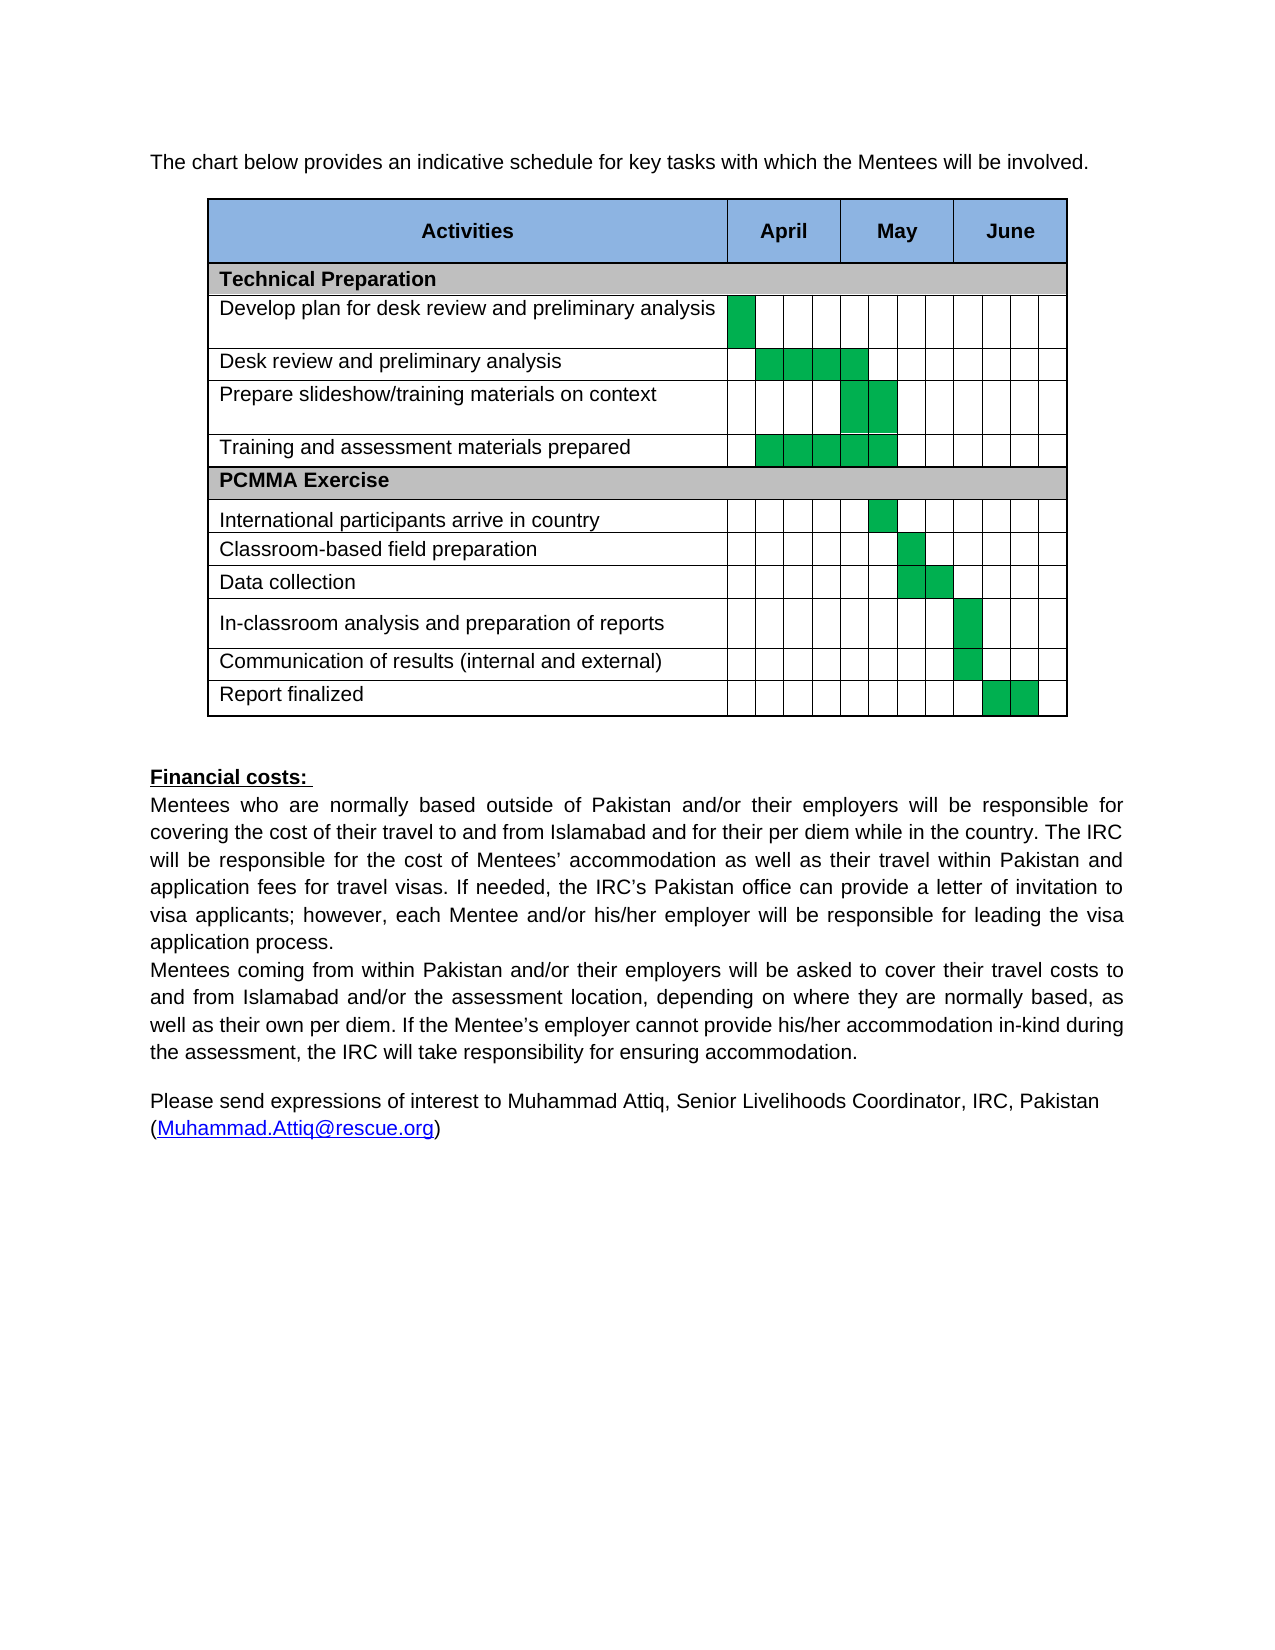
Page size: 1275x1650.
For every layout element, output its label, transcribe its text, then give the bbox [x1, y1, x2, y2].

table_cell [1011, 381, 1038, 433]
table_cell [813, 500, 840, 532]
table_cell [813, 381, 840, 433]
table_cell [983, 533, 1010, 565]
table_cell [869, 296, 897, 348]
table_cell [983, 296, 1010, 348]
table_cell [1011, 500, 1038, 532]
table_cell [784, 500, 812, 532]
table_cell [841, 296, 868, 348]
table_cell [983, 566, 1010, 598]
table_cell [1011, 349, 1038, 380]
table_cell [841, 435, 868, 466]
table_cell [898, 599, 925, 648]
table_cell [728, 649, 755, 680]
table_cell [841, 500, 868, 532]
text Mentees who are normally based outside of Pakistan and/or their employers will be responsible for covering the cost of their travel to and from Islamabad and for their per diem while in the country. The IRC will be responsible for the cost of Mentees’ accommodation as well as their travel within Pakistan and application fees for travel visas. If needed, the IRC’s Pakistan office can provide a letter of invitation to visa applicants; however, each Mentee and/or his/her employer will be responsible for leading the visa application process. [150, 793, 1125, 954]
table_cell Classroom-based field preparation [209, 533, 727, 565]
table_cell [926, 649, 953, 680]
table_cell [926, 500, 953, 532]
table_cell [756, 533, 783, 565]
table_cell [813, 533, 840, 565]
table_cell [1039, 533, 1066, 565]
table_cell [1011, 566, 1038, 598]
table_cell International participants arrive in country [209, 500, 727, 532]
table_cell [756, 381, 783, 433]
table_cell [756, 599, 783, 648]
table_cell [813, 649, 840, 680]
table_cell [1039, 435, 1066, 466]
table_cell [954, 381, 982, 433]
table_cell Technical Preparation [209, 264, 1066, 294]
table_cell [869, 381, 897, 433]
table_cell Data collection [209, 566, 727, 598]
table_cell [841, 649, 868, 680]
table_cell [756, 296, 783, 348]
table_cell [1011, 649, 1038, 680]
table_header April [728, 200, 840, 262]
table_cell [813, 681, 840, 715]
table_cell [841, 566, 868, 598]
table_cell [983, 500, 1010, 532]
table_cell [728, 681, 755, 715]
table_cell [926, 533, 953, 565]
table_cell [954, 500, 982, 532]
table_cell Desk review and preliminary analysis [209, 349, 727, 380]
table_cell [1011, 435, 1038, 466]
table_cell [813, 599, 840, 648]
table_cell [898, 435, 925, 466]
table_cell [869, 435, 897, 466]
table_cell [869, 681, 897, 715]
table_cell [898, 681, 925, 715]
table_header Activities [209, 200, 727, 262]
table_cell [756, 681, 783, 715]
table_cell [898, 381, 925, 433]
table_cell [784, 381, 812, 433]
table_cell [756, 500, 783, 532]
table_cell [1011, 599, 1038, 648]
table_cell [1039, 296, 1066, 348]
table_cell [1039, 566, 1066, 598]
table_cell [898, 533, 925, 565]
table_cell [728, 435, 755, 466]
table_cell [954, 435, 982, 466]
table_cell [813, 296, 840, 348]
table_cell [784, 349, 812, 380]
table_cell [869, 649, 897, 680]
table_cell [954, 566, 982, 598]
table_cell [1039, 649, 1066, 680]
table_cell Training and assessment materials prepared [209, 435, 727, 466]
table_cell In-classroom analysis and preparation of reports [209, 599, 727, 648]
table_cell [841, 599, 868, 648]
table_cell [1039, 349, 1066, 380]
table_cell [841, 381, 868, 433]
table_cell [983, 381, 1010, 433]
table_cell [926, 349, 953, 380]
table_cell [926, 296, 953, 348]
table_cell [926, 599, 953, 648]
table_cell [1039, 500, 1066, 532]
table_cell [869, 533, 897, 565]
table_cell [728, 296, 755, 348]
table_cell [869, 599, 897, 648]
table_header June [954, 200, 1066, 262]
table_cell [869, 566, 897, 598]
text The chart below provides an indicative schedule for key tasks with which the Mentees will be involved. [150, 150, 1125, 174]
table_cell [841, 533, 868, 565]
table_cell [1011, 681, 1038, 715]
table_cell [813, 349, 840, 380]
table_cell [898, 566, 925, 598]
table_cell [756, 566, 783, 598]
table_cell [1011, 296, 1038, 348]
table_cell [728, 500, 755, 532]
table_cell [784, 435, 812, 466]
table_cell [898, 649, 925, 680]
table_cell [728, 566, 755, 598]
table_cell [869, 500, 897, 532]
table_cell [954, 296, 982, 348]
table_cell [1011, 533, 1038, 565]
table_cell Communication of results (internal and external) [209, 649, 727, 680]
table_cell [1039, 599, 1066, 648]
table_cell [898, 500, 925, 532]
table_cell [756, 435, 783, 466]
table_cell [898, 349, 925, 380]
table_cell [954, 649, 982, 680]
table_cell [1039, 681, 1066, 715]
table_cell [841, 349, 868, 380]
table_cell [983, 599, 1010, 648]
table_cell [784, 599, 812, 648]
table_cell [784, 296, 812, 348]
table_cell [926, 566, 953, 598]
table_cell [813, 566, 840, 598]
table_cell [926, 381, 953, 433]
table_cell [841, 681, 868, 715]
table_cell [954, 533, 982, 565]
table_cell PCMMA Exercise [209, 468, 1066, 499]
table_cell [756, 649, 783, 680]
table_cell [1039, 381, 1066, 433]
table_cell [983, 649, 1010, 680]
table_cell [954, 349, 982, 380]
table_cell [728, 599, 755, 648]
text Mentees coming from within Pakistan and/or their employers will be asked to cover their travel costs to and from Islamabad and/or the assessment location, depending on where they are normally based, as well as their own per diem. If the Mentee’s employer cannot provide his/her accommodation in-kind during the assessment, the IRC will take responsibility for ensuring accommodation. [150, 958, 1125, 1064]
table_cell [954, 599, 982, 648]
table_cell [784, 681, 812, 715]
table_cell [926, 681, 953, 715]
table_cell Prepare slideshow/training materials on context [209, 381, 727, 433]
table_cell [813, 435, 840, 466]
table_cell [728, 381, 755, 433]
table_cell [869, 349, 897, 380]
table_header May [841, 200, 953, 262]
text Financial costs: [150, 765, 1125, 789]
table_cell [728, 349, 755, 380]
table_cell [983, 435, 1010, 466]
table_cell [784, 649, 812, 680]
table_cell [898, 296, 925, 348]
table_cell [728, 533, 755, 565]
table_cell [756, 349, 783, 380]
text Please send expressions of interest to Muhammad Attiq, Senior Livelihoods Coordinator, IRC, Pakistan (Muhammad.Attiq@rescue.org) [150, 1088, 1125, 1140]
table_cell [983, 681, 1010, 715]
table_cell [954, 681, 982, 715]
table_cell [784, 533, 812, 565]
table_cell Report finalized [209, 681, 727, 715]
table_cell [784, 566, 812, 598]
table_cell [983, 349, 1010, 380]
table_cell Develop plan for desk review and preliminary analysis [209, 296, 727, 348]
table_cell [926, 435, 953, 466]
